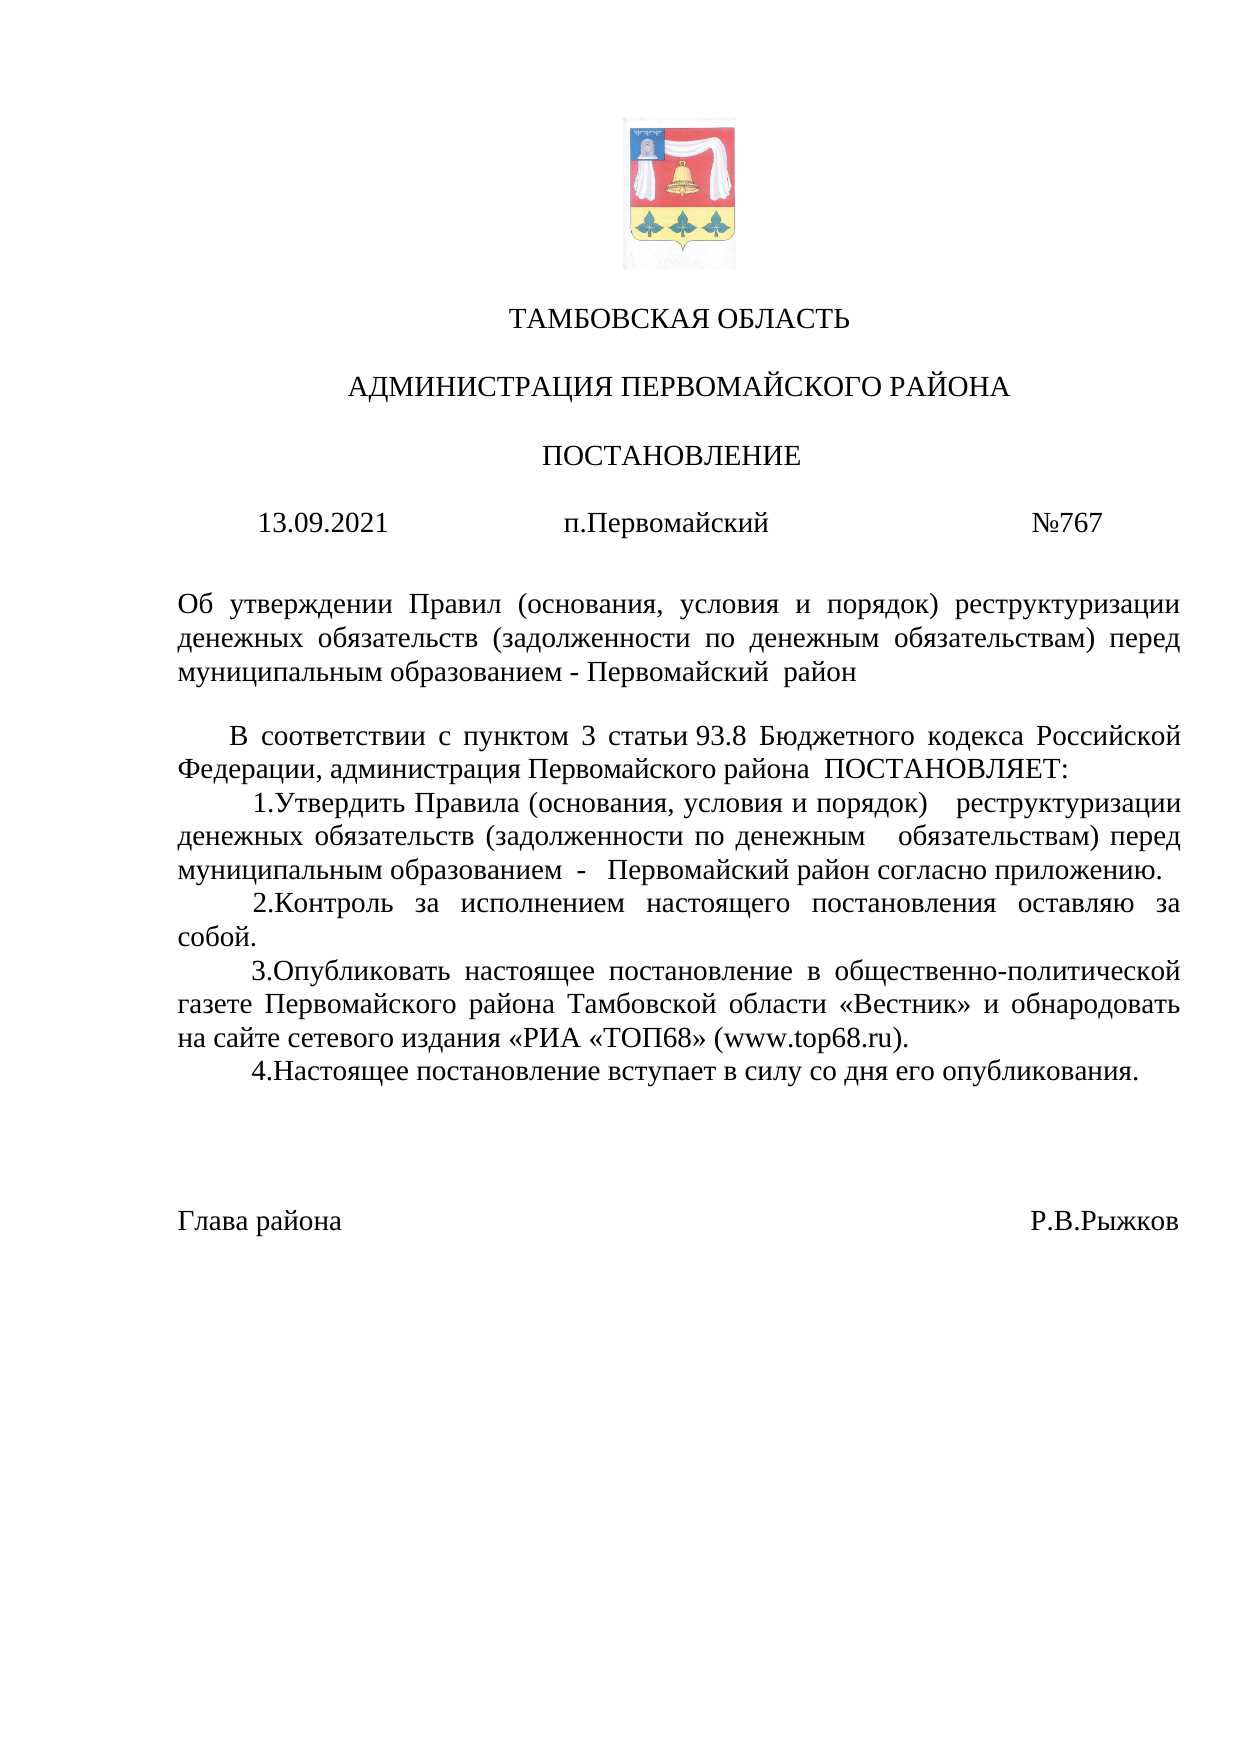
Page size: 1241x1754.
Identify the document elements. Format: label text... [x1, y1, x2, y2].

text 13.09.2021 п.Первомайский №767 [177, 505, 1181, 538]
text Об утверждении Правил (основания, условия и порядок) реструктуризации денежных обязательств (задолженности по денежным обязательствам) перед муниципальным образованием - Первомайский район [177, 587, 1181, 687]
text Глава района Р.В.Рыжков [177, 1203, 1181, 1236]
text АДМИНИСТРАЦИЯ ПЕРВОМАЙСКОГО РАЙОНА [177, 369, 1181, 402]
text 2.Контроль за исполнением настоящего постановления оставляю за собой. [177, 886, 1181, 953]
text В соответствии с пунктом 3 статьи 93.8 Бюджетного кодекса Российской Федерации, администрация Первомайского района ПОСТАНОВЛЯЕТ: [177, 718, 1181, 785]
text 4.Настоящее постановление вступает в силу со дня его опубликования. [177, 1053, 1181, 1087]
text 3.Опубликовать настоящее постановление в общественно-политической газете Первомайского района Тамбовской области «Вестник» и обнародовать на сайте сетевого издания «РИА «ТОП68» (www.top68.ru). [177, 953, 1181, 1053]
text 1.Утвердить Правила (основания, условия и порядок) реструктуризации денежных обязательств (задолженности по денежным обязательствам) перед муниципальным образованием - Первомайский район согласно приложению. [177, 785, 1181, 886]
text ТАМБОВСКАЯ ОБЛАСТЬ [177, 302, 1181, 335]
text ПОСТАНОВЛЕНИЕ [177, 438, 1181, 471]
